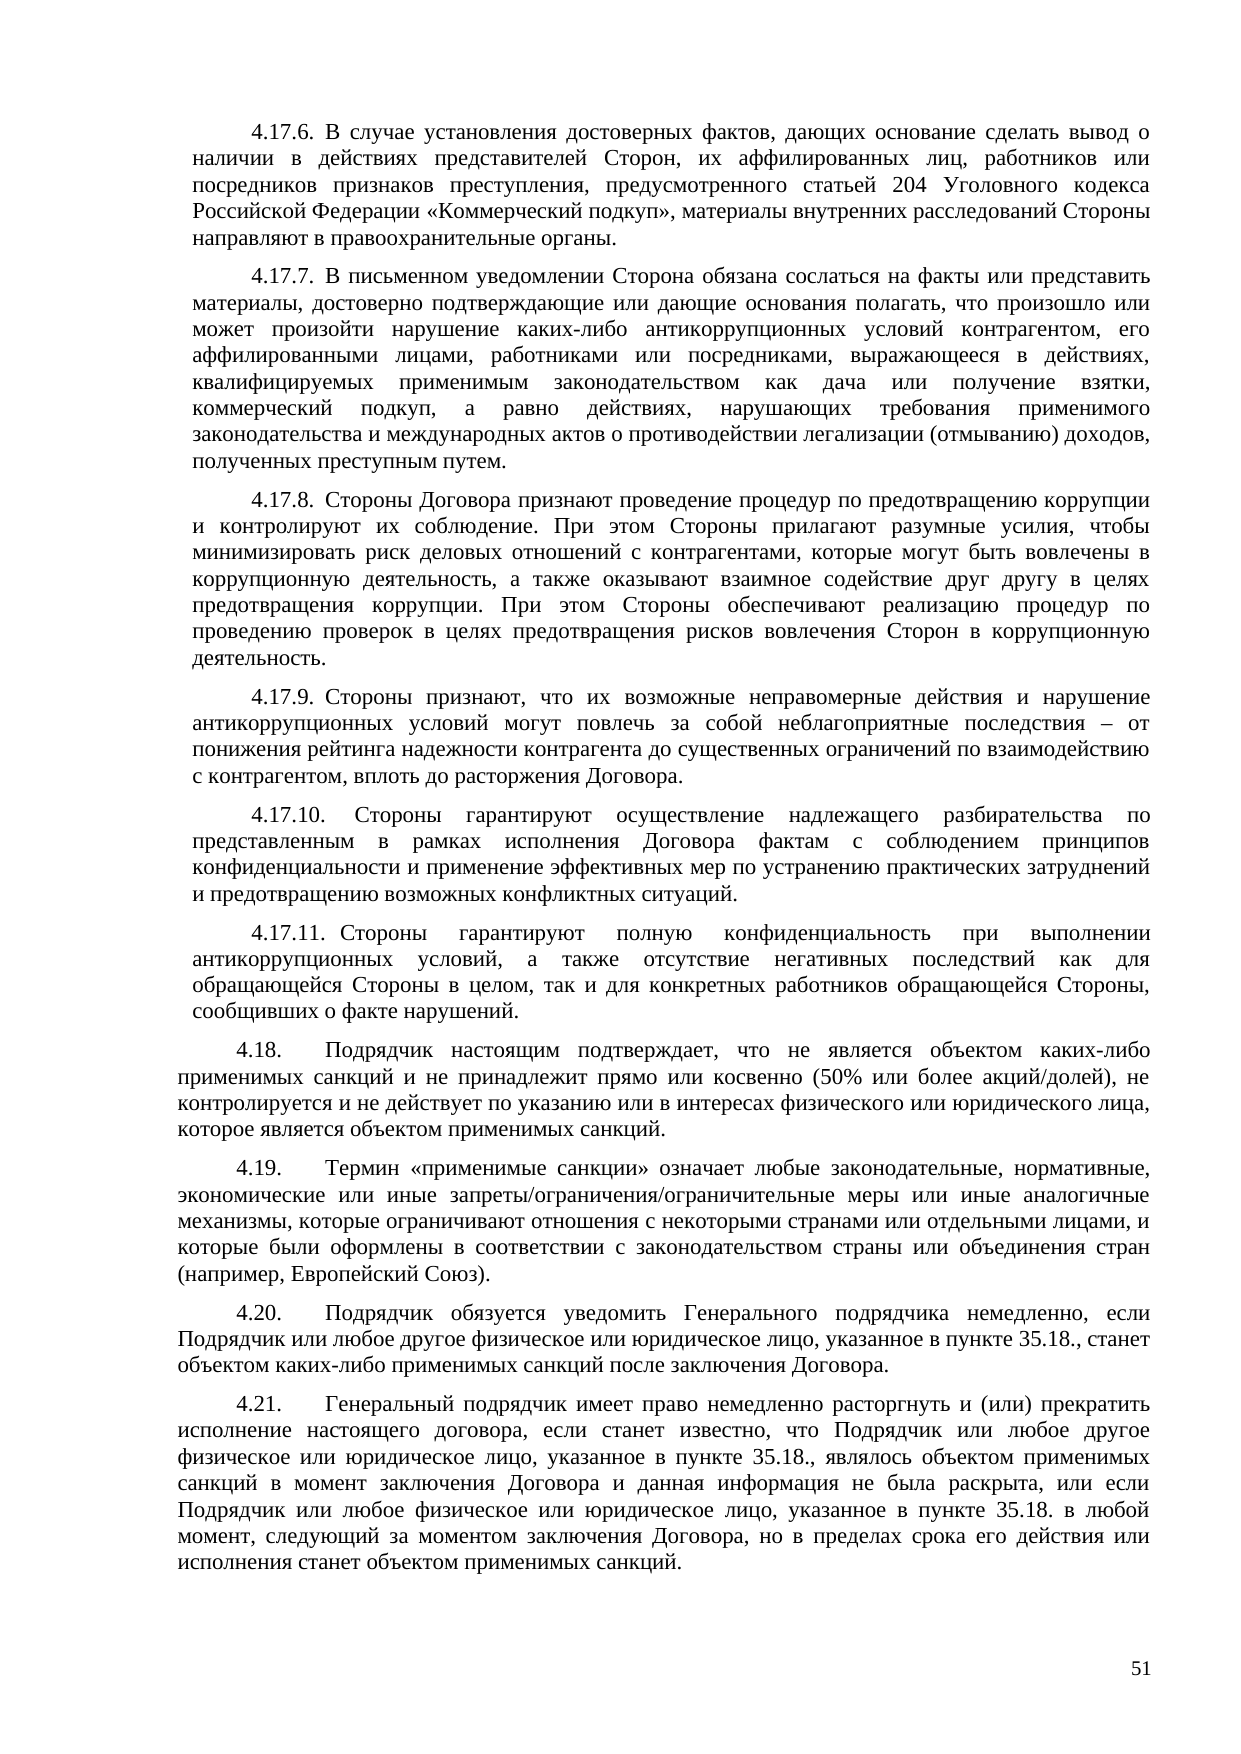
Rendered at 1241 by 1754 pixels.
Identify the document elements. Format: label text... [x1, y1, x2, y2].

list Подрядчик обязуется уведомить Генерального подрядчика немедленно, если Подрядчик или любое другое физическое или юридическое лицо, указанное в пункте 35.18., станет объектом каких-либо применимых санкций после заключения Договора. [177, 1299, 1152, 1378]
list В письменном уведомлении Сторона обязана сослаться на факты или представить материалы, достоверно подтверждающие или дающие основания полагать, что произошло или может произойти нарушение каких-либо антикоррупционных условий контрагентом, его аффилированными лицами, работниками или посредниками, выражающееся в действиях, квалифицируемых применимым законодательством как дача или получение взятки, коммерческий подкуп, а равно действиях, нарушающих требования применимого законодательства и международных актов о противодействии легализации (отмыванию) доходов, полученных преступным путем. [192, 262, 1152, 473]
list Стороны гарантируют полную конфиденциальность при выполнении антикоррупционных условий, а также отсутствие негативных последствий как для обращающейся Стороны в целом, так и для конкретных работников обращающейся Стороны, сообщивших о факте нарушений. [192, 918, 1152, 1024]
list Термин «применимые санкции» означает любые законодательные, нормативные, экономические или иные запреты/ограничения/ограничительные меры или иные аналогичные механизмы, которые ограничивают отношения с некоторыми странами или отдельными лицами, и которые были оформлены в соответствии с законодательством страны или объединения стран (например, Европейский Союз). [177, 1154, 1152, 1286]
list Стороны признают, что их возможные неправомерные действия и нарушение антикоррупционных условий могут повлечь за собой неблагоприятные последствия – от понижения рейтинга надежности контрагента до существенных ограничений по взаимодействию с контрагентом, вплоть до расторжения Договора. [192, 683, 1152, 788]
list Генеральный подрядчик имеет право немедленно расторгнуть и (или) прекратить исполнение настоящего договора, если станет известно, что Подрядчик или любое другое физическое или юридическое лицо, указанное в пункте 35.18., являлось объектом применимых санкций в момент заключения Договора и данная информация не была раскрыта, или если Подрядчик или любое физическое или юридическое лицо, указанное в пункте 35.18. в любой момент, следующий за моментом заключения Договора, но в пределах срока его действия или исполнения станет объектом применимых санкций. [177, 1390, 1152, 1575]
list Стороны гарантируют осуществление надлежащего разбирательства по представленным в рамках исполнения Договора фактам с соблюдением принципов конфиденциальности и применение эффективных мер по устранению практических затруднений и предотвращению возможных конфликтных ситуаций. [192, 801, 1152, 906]
list Стороны Договора признают проведение процедур по предотвращению коррупции и контролируют их соблюдение. При этом Стороны прилагают разумные усилия, чтобы минимизировать риск деловых отношений с контрагентами, которые могут быть вовлечены в коррупционную деятельность, а также оказывают взаимное содействие друг другу в целях предотвращения коррупции. При этом Стороны обеспечивают реализацию процедур по проведению проверок в целях предотвращения рисков вовлечения Сторон в коррупционную деятельность. [192, 486, 1152, 670]
list Подрядчик настоящим подтверждает, что не является объектом каких-либо применимых санкций и не принадлежит прямо или косвенно (50% или более акций/долей), не контролируется и не действует по указанию или в интересах физического или юридического лица, которое является объектом применимых санкций. [177, 1036, 1152, 1142]
list В случае установления достоверных фактов, дающих основание сделать вывод о наличии в действиях представителей Сторон, их аффилированных лиц, работников или посредников признаков преступления, предусмотренного статьей 204 Уголовного кодекса Российской Федерации «Коммерческий подкуп», материалы внутренних расследований Стороны направляют в правоохранительные органы. [192, 118, 1152, 250]
